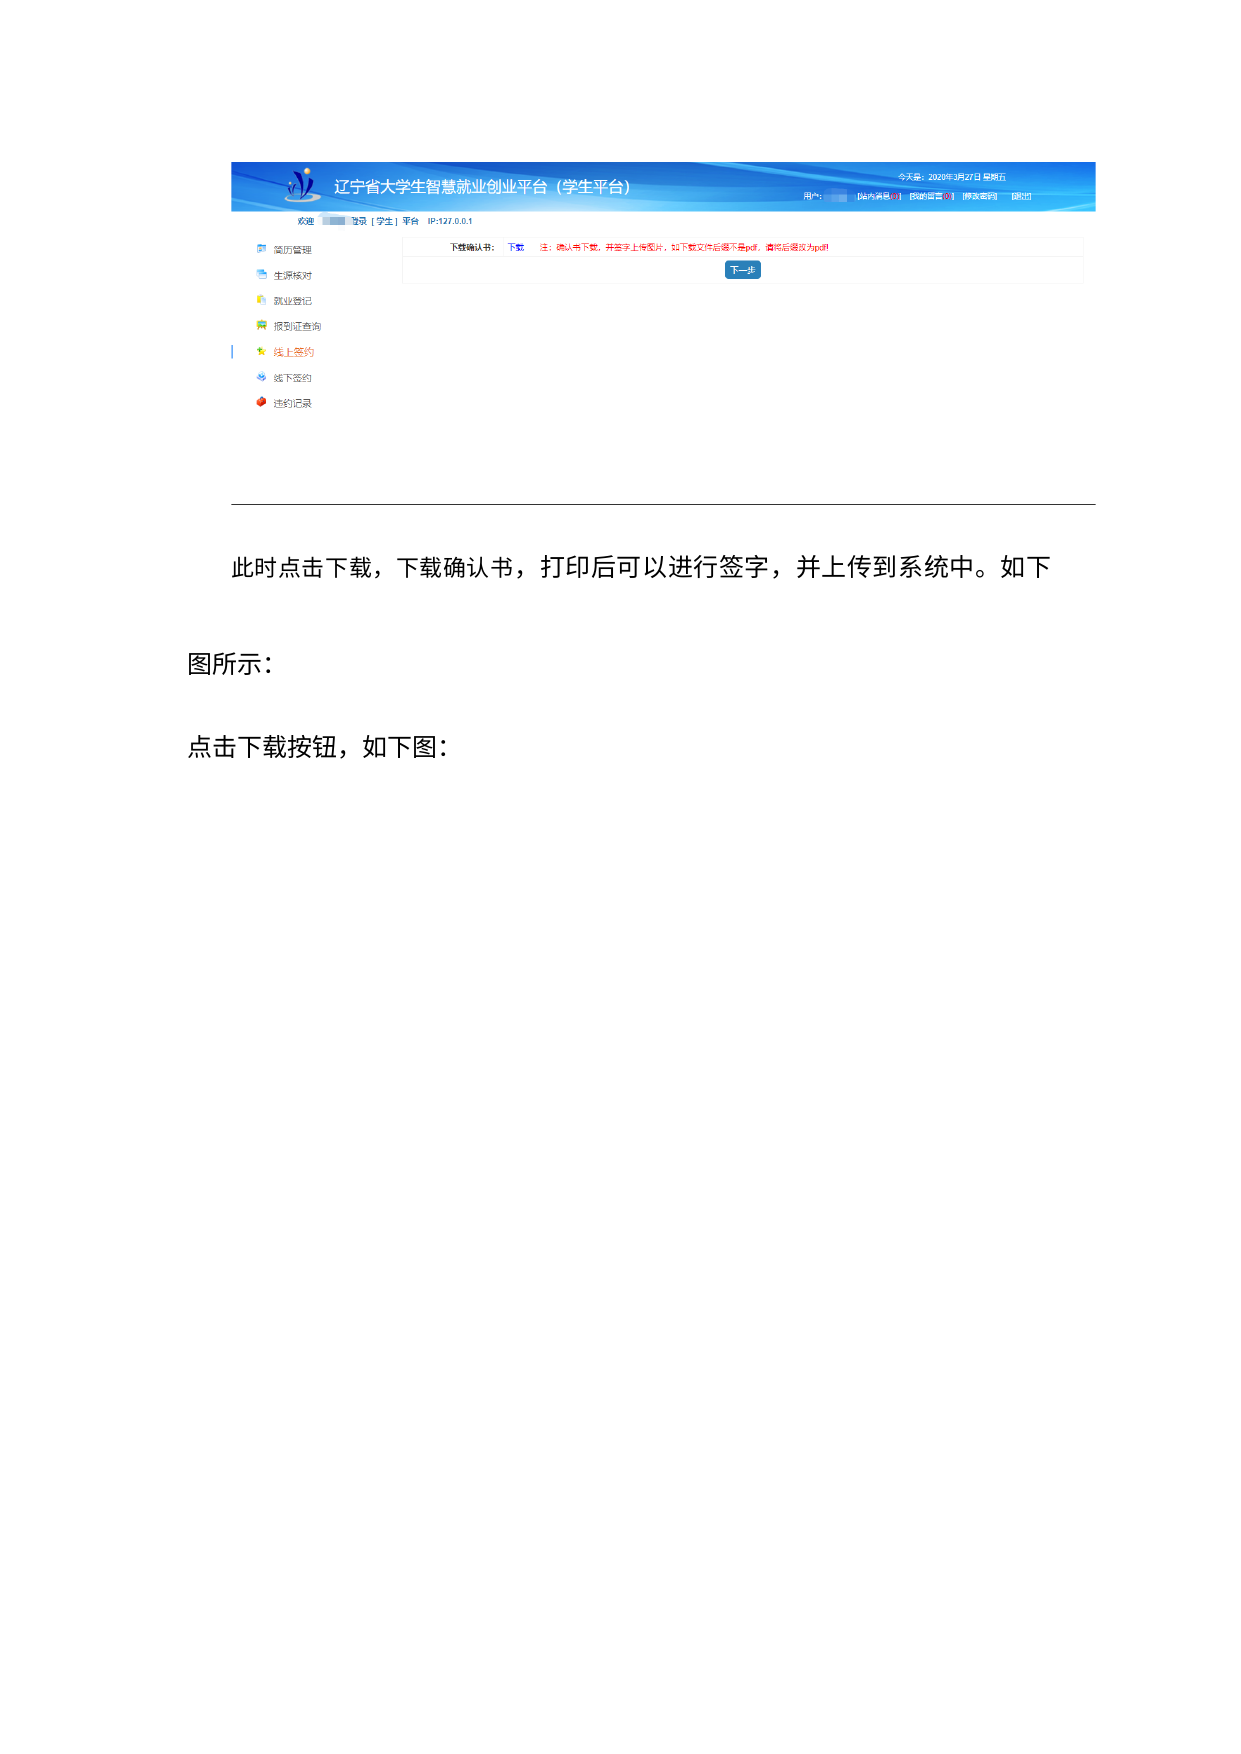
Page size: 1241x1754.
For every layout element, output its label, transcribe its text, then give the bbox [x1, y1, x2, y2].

picture [231, 162, 1096, 505]
text 此时点击下载，下载确认书，打印后可以进行签字，并上传到系统中。如下图所示： [187, 533, 1053, 695]
text 点击下载按钮，如下图： [187, 713, 1053, 778]
